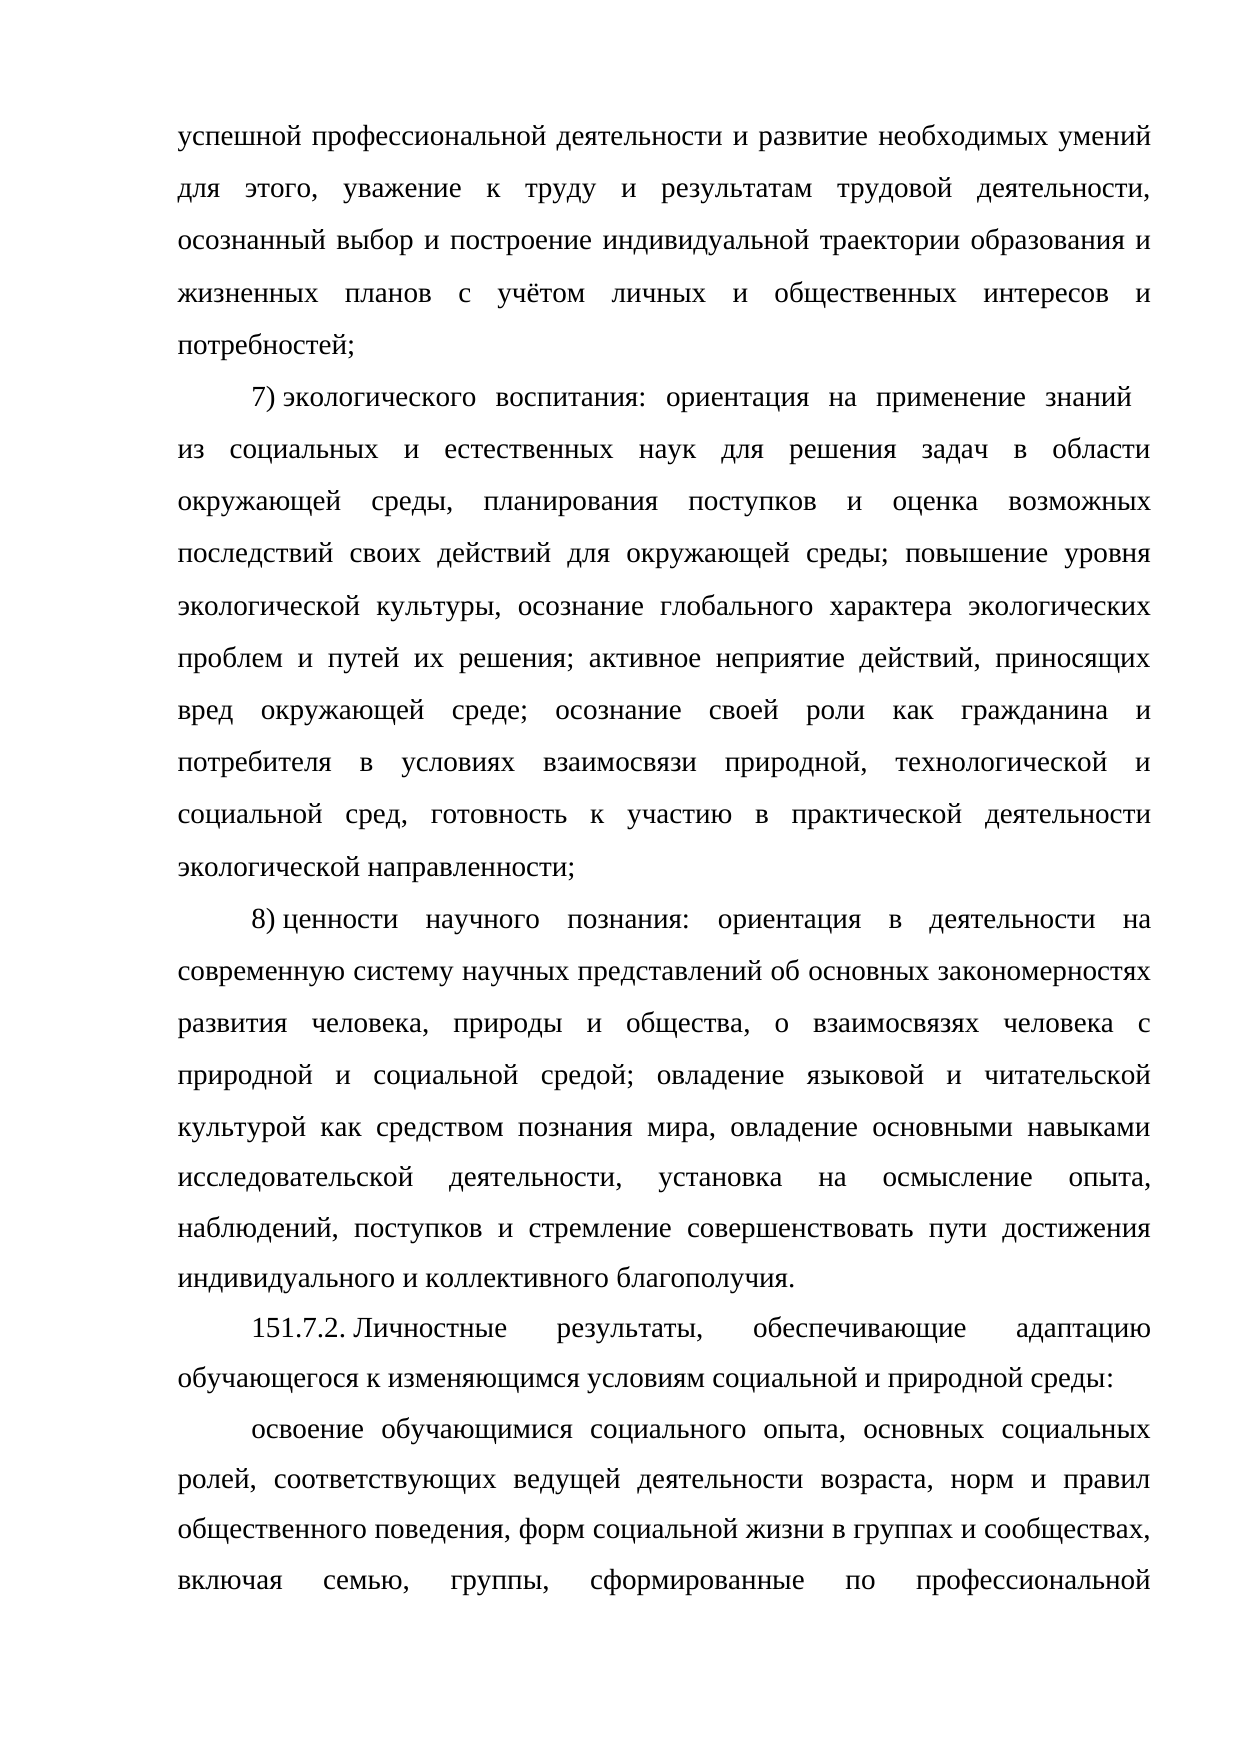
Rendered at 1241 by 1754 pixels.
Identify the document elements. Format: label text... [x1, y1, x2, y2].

text 7) экологического воспитания: ориентация на применение знаний из социальных и естественных наук для решения задач в области окружающей среды, планирования поступков и оценка возможных последствий своих действий для окружающей среды; повышение уровня экологической культуры, осознание глобального характера экологических проблем и путей их решения; активное неприятие действий, приносящих вред окружающей среде; осознание своей роли как гражданина и потребителя в условиях взаимосвязи природной, технологической и социальной сред, готовность к участию в практической деятельности экологической направленности; [177, 379, 1152, 883]
text 151.7.2. Личностные результаты, обеспечивающие адаптацию обучающегося к изменяющимся условиям социальной и природной среды: [177, 1310, 1152, 1394]
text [177, 118, 1152, 362]
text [177, 1411, 1152, 1595]
text 8) ценности научного познания: ориентация в деятельности на современную систему научных представлений об основных закономерностях развития человека, природы и общества, о взаимосвязях человека с природной и социальной средой; овладение языковой и читательской культурой как средством познания мира, овладение основными навыками исследовательской деятельности, установка на осмысление опыта, наблюдений, поступков и стремление совершенствовать пути достижения индивидуального и коллективного благополучия. [177, 901, 1152, 1293]
